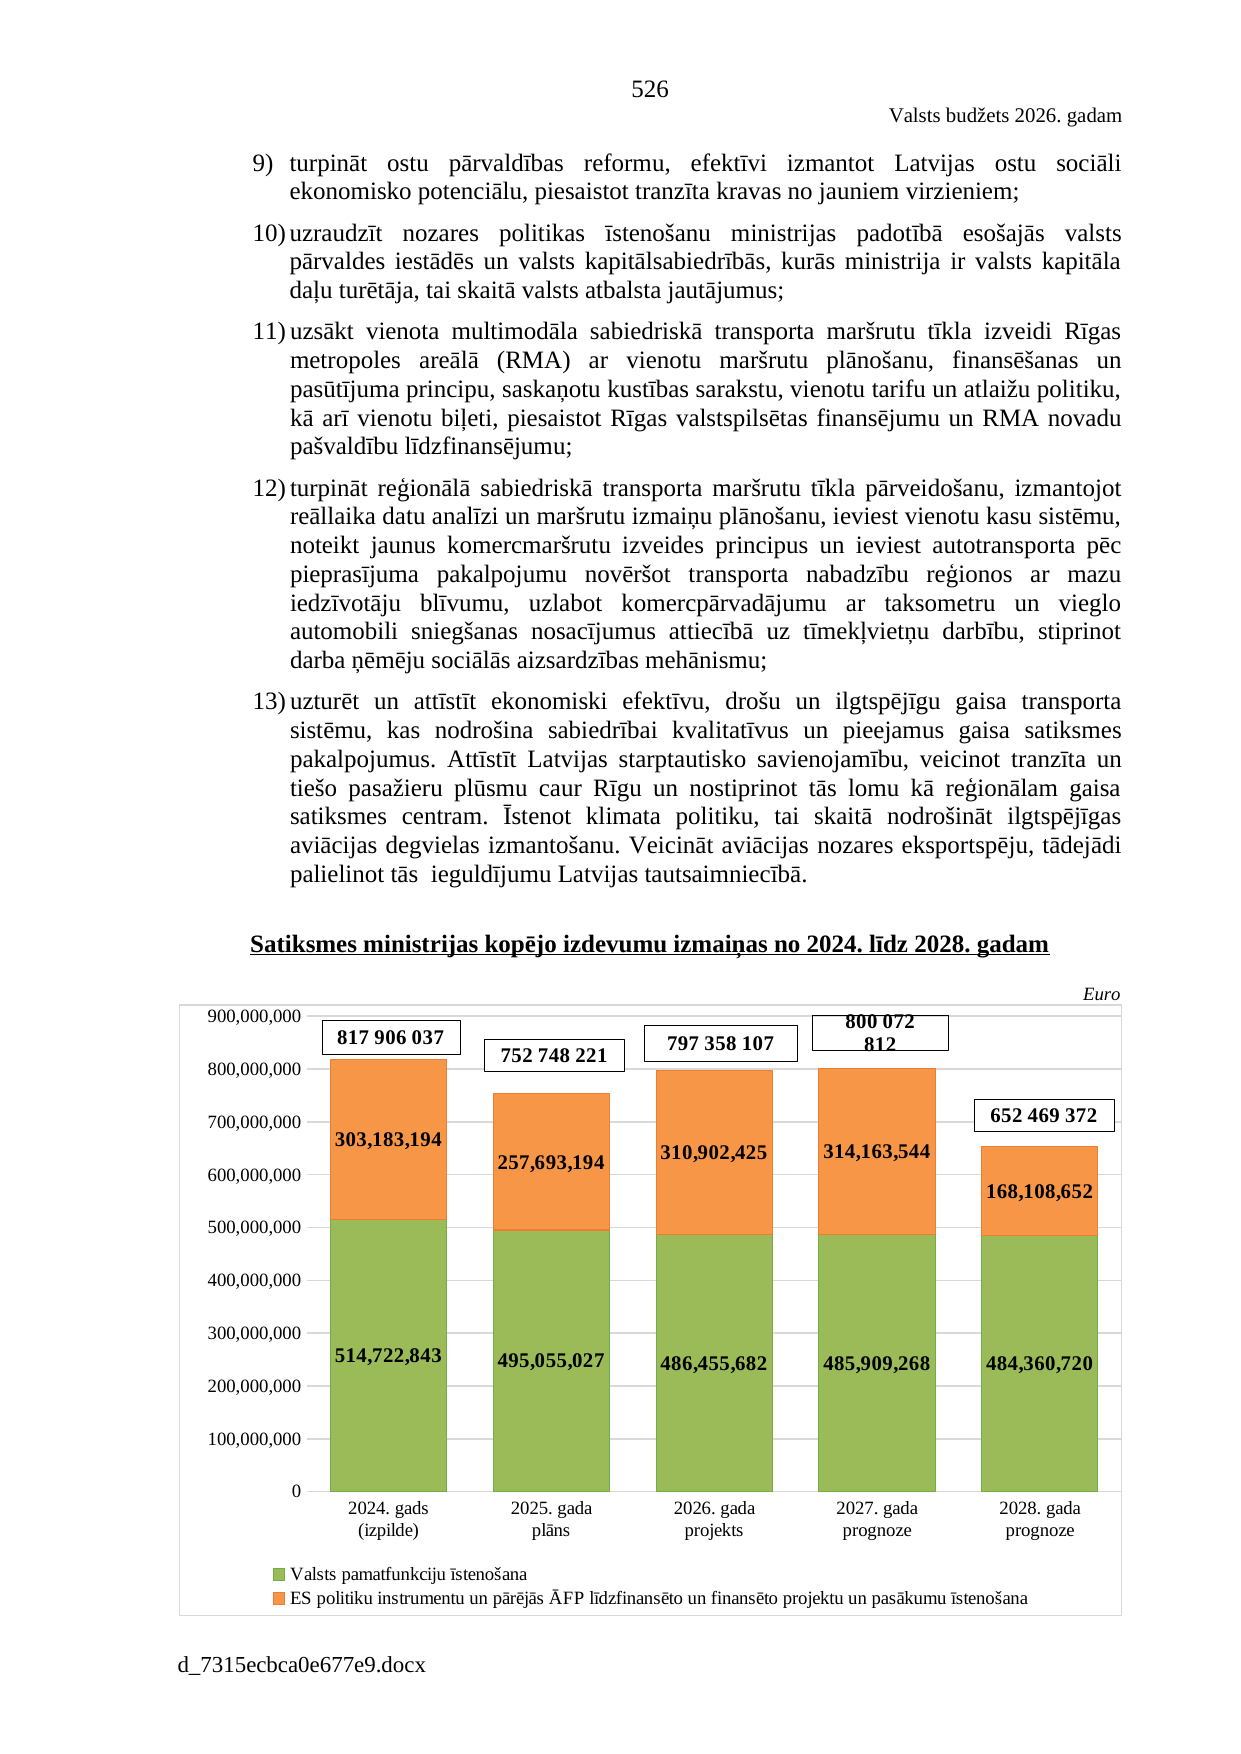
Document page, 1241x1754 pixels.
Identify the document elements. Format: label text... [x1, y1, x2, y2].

list uzraudzīt nozares politikas īstenošanu ministrijas padotībā esošajās valsts pārvaldes iestādēs un valsts kapitālsabiedrībās, kurās ministrija ir valsts kapitāla daļu turētāja, tai skaitā valsts atbalsta jautājumus; [252, 218, 1122, 304]
list turpināt ostu pārvaldības reformu, efektīvi izmantot Latvijas ostu sociāli ekonomisko potenciālu, piesaistot tranzīta kravas no jauniem virzieniem; [252, 148, 1122, 205]
list uzturēt un attīstīt ekonomiski efektīvu, drošu un ilgtspējīgu gaisa transporta sistēmu, kas nodrošina sabiedrībai kvalitatīvus un pieejamus gaisa satiksmes pakalpojumus. Attīstīt Latvijas starptautisko savienojamību, veicinot tranzīta un tiešo pasažieru plūsmu caur Rīgu un nostiprinot tās lomu kā reģionālam gaisa satiksmes centram. Īstenot klimata politiku, tai skaitā nodrošināt ilgtspējīgas aviācijas degvielas izmantošanu. Veicināt aviācijas nozares eksportspēju, tādejādi palielinot tās ieguldījumu Latvijas tautsaimniecībā. [252, 686, 1122, 888]
list turpināt reģionālā sabiedriskā transporta maršrutu tīkla pārveidošanu, izmantojot reāllaika datu analīzi un maršrutu izmaiņu plānošanu, ieviest vienotu kasu sistēmu, noteikt jaunus komercmaršrutu izveides principus un ieviest autotransporta pēc pieprasījuma pakalpojumu novēršot transporta nabadzību reģionos ar mazu iedzīvotāju blīvumu, uzlabot komercpārvadājumu ar taksometru un vieglo automobili sniegšanas nosacījumus attiecībā uz tīmekļvietņu darbību, stiprinot darba ņēmēju sociālās aizsardzības mehānismu; [252, 473, 1122, 674]
list uzsākt vienota multimodāla sabiedriskā transporta maršrutu tīkla izveidi Rīgas metropoles areālā (RMA) ar vienotu maršrutu plānošanu, finansēšanas un pasūtījuma principu, saskaņotu kustības sarakstu, vienotu tarifu un atlaižu politiku, kā arī vienotu biļeti, piesaistot Rīgas valstspilsētas finansējumu un RMA novadu pašvaldību līdzfinansējumu; [252, 316, 1122, 460]
text Euro [177, 983, 1122, 1004]
list Satiksmes ministrijas kopējo izdevumu izmaiņas no 2024. līdz 2028. gadam [177, 929, 1122, 958]
